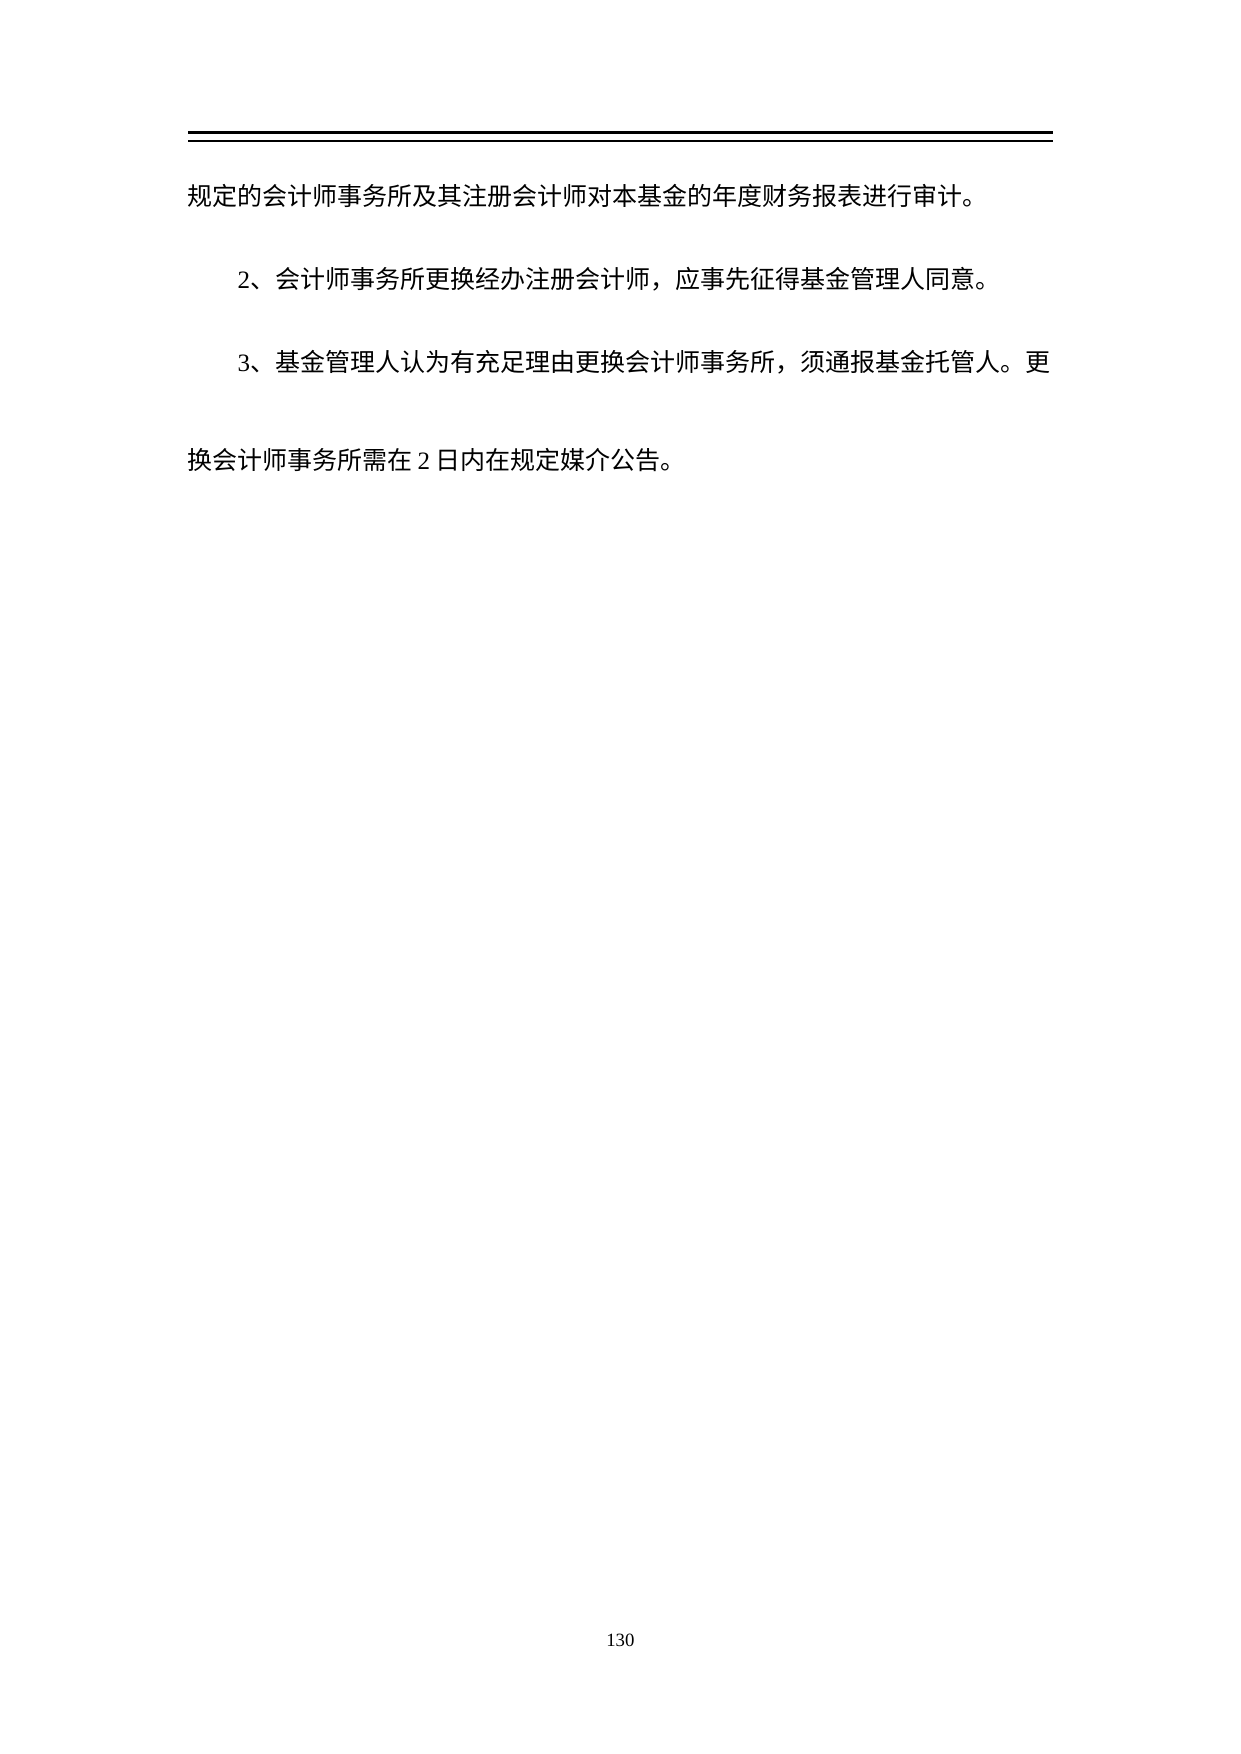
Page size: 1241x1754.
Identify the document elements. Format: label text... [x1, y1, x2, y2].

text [187, 162, 1053, 227]
text 2、会计师事务所更换经办注册会计师，应事先征得基金管理人同意。 [187, 245, 1053, 310]
text 3、基金管理人认为有充足理由更换会计师事务所，须通报基金托管人。更换会计师事务所需在2日内在规定媒介公告。 [187, 328, 1053, 491]
